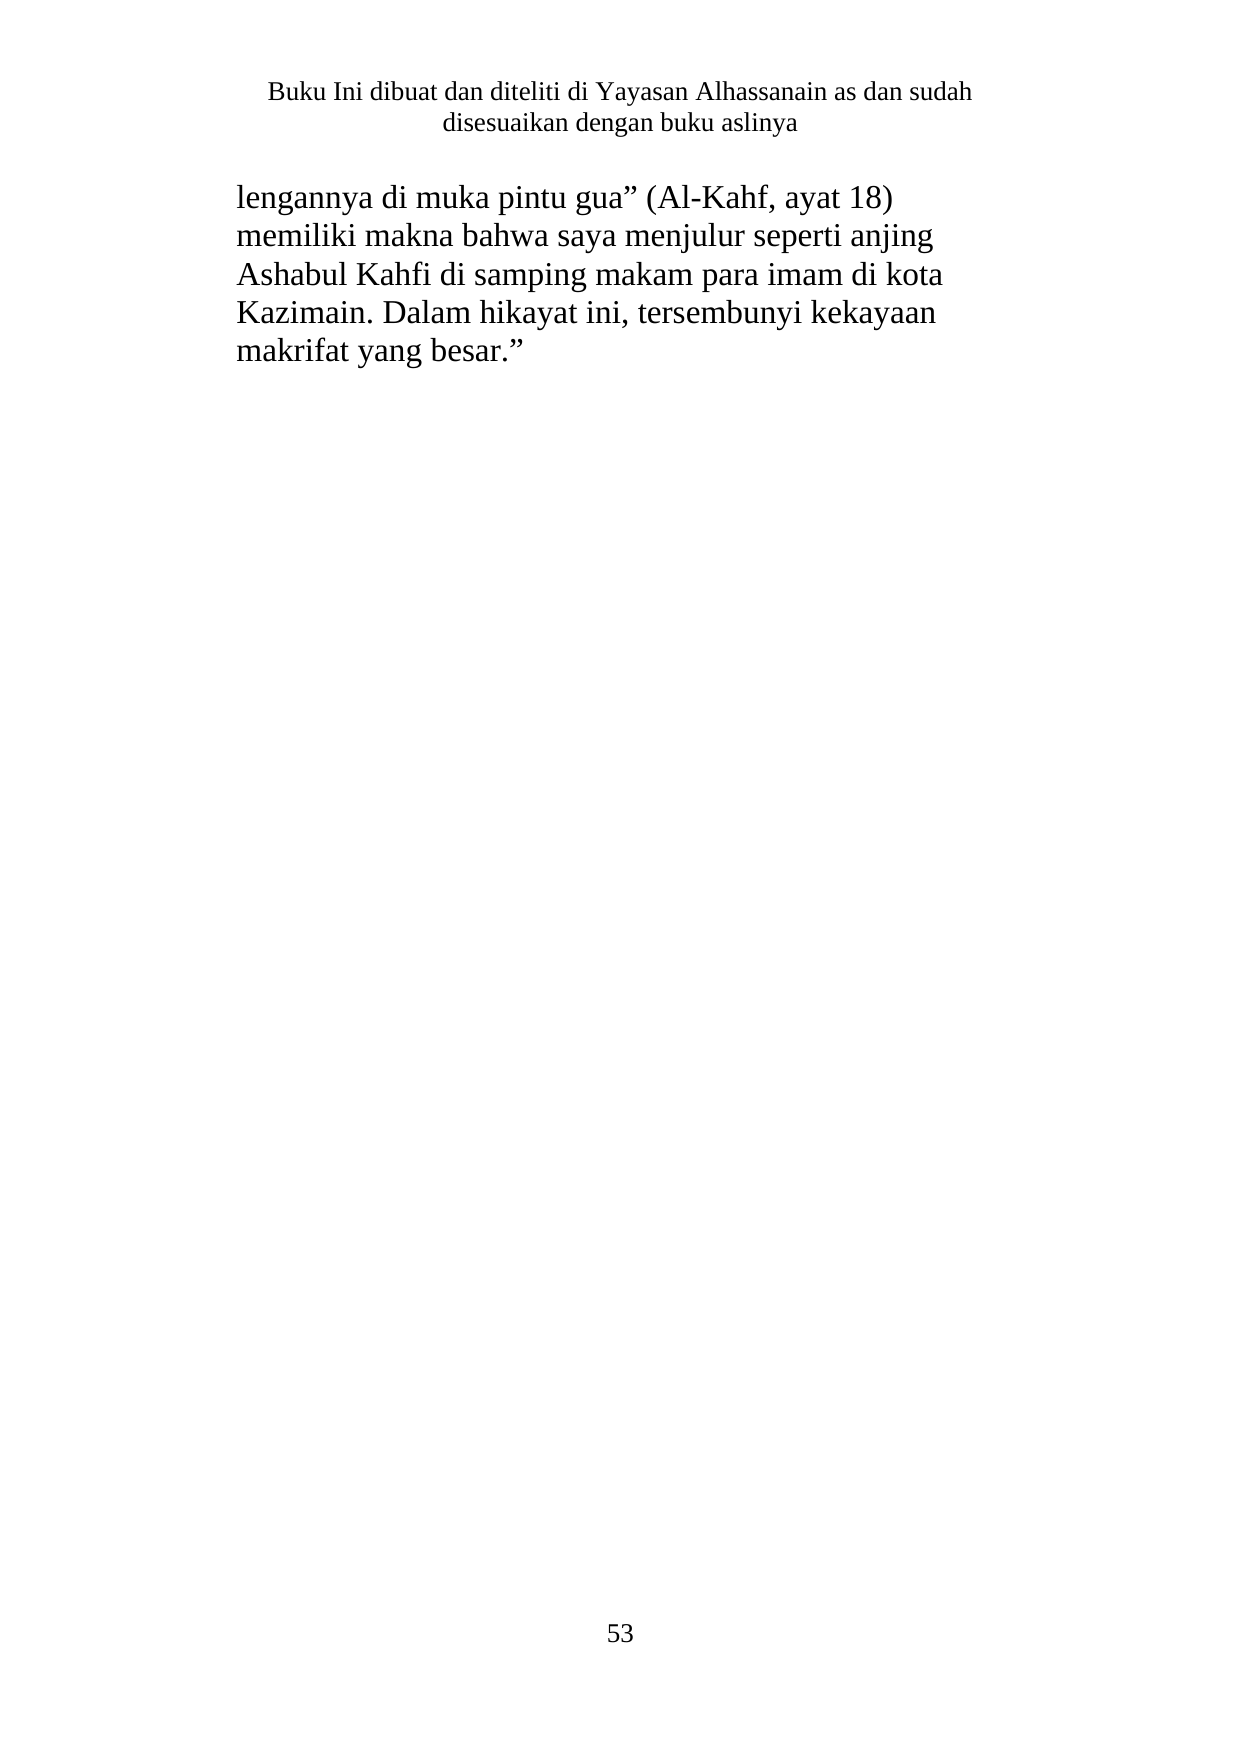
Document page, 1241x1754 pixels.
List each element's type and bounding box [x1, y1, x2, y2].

text [236, 177, 1004, 369]
